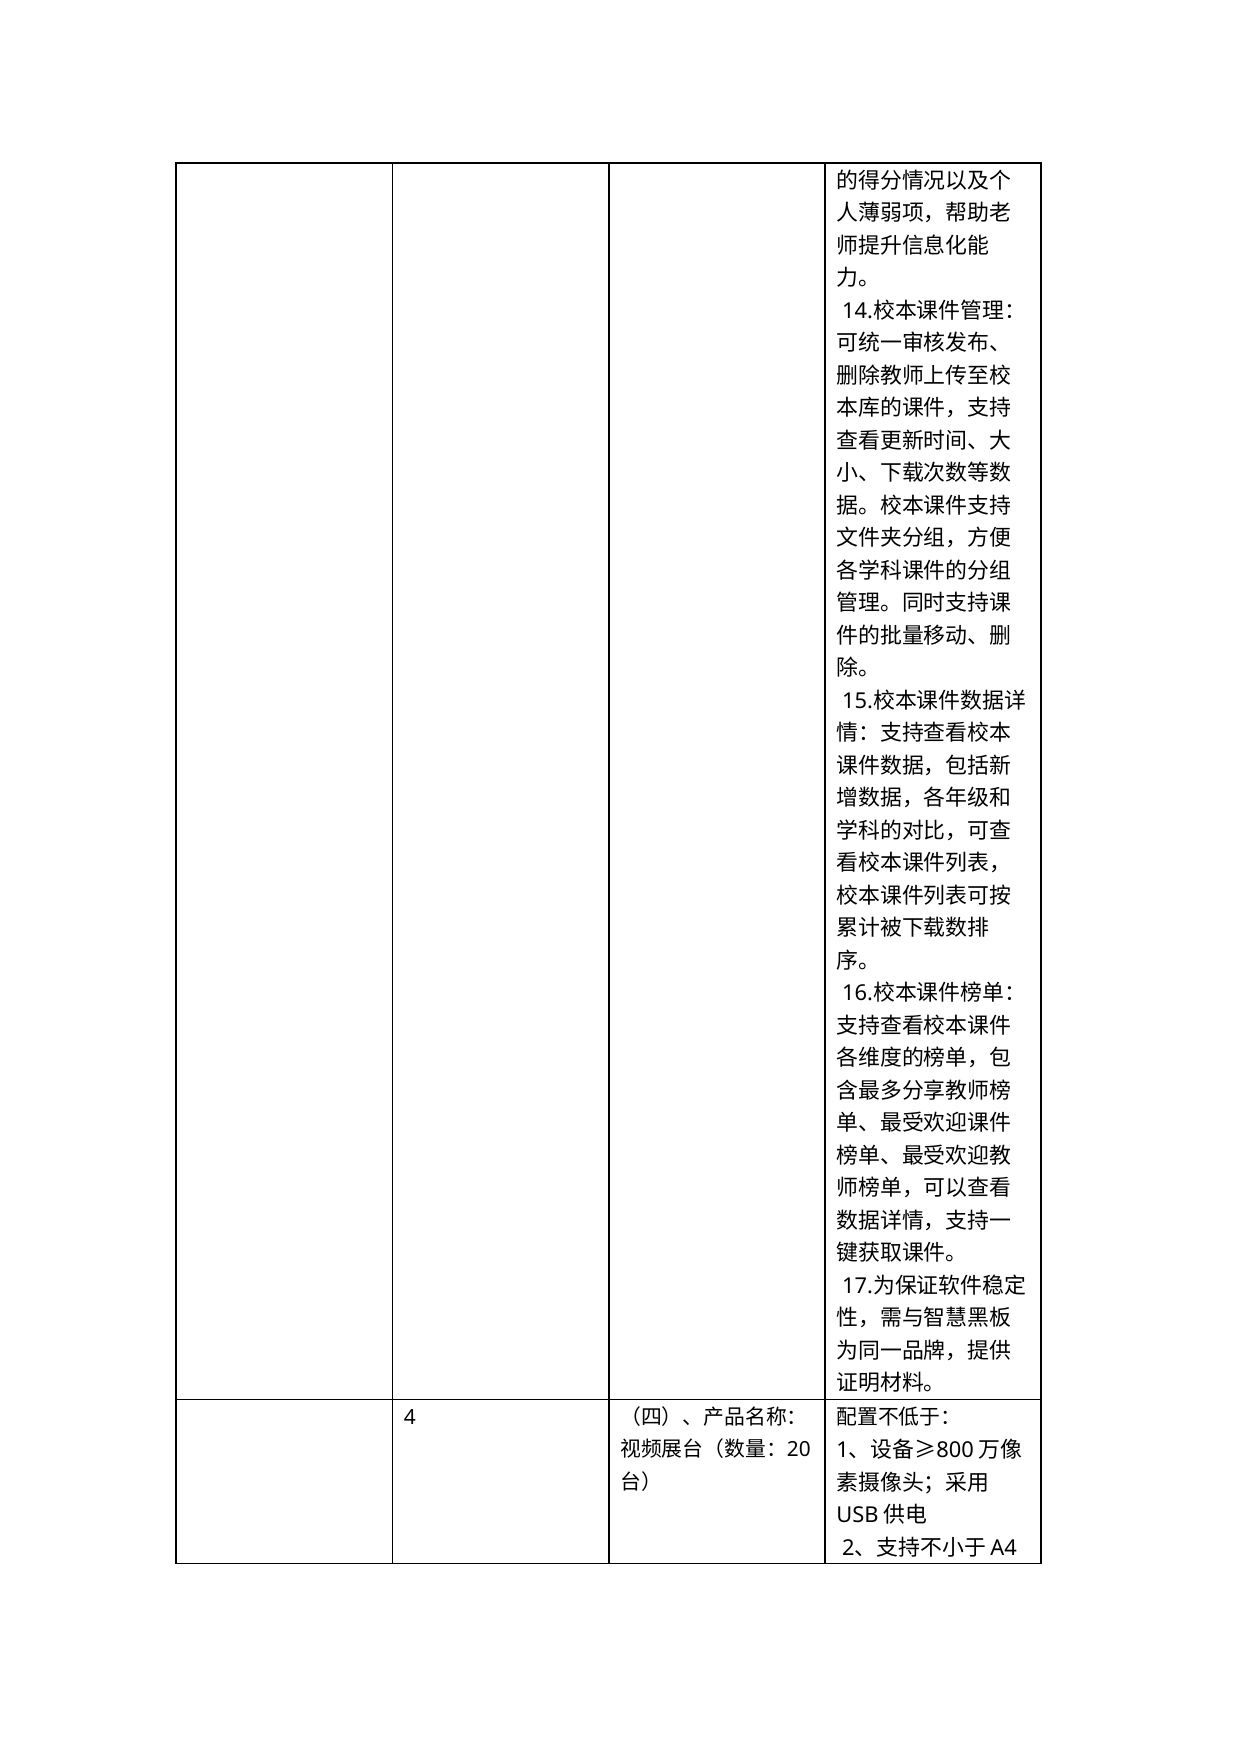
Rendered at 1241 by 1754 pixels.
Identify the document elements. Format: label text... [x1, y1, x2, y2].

table_cell 4 [393, 1400, 608, 1563]
table_cell [177, 164, 392, 1398]
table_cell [610, 1400, 824, 1563]
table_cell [610, 164, 824, 1398]
table_cell 3 [393, 164, 608, 1398]
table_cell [826, 164, 1040, 1398]
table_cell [826, 1400, 1040, 1563]
table_cell [177, 1400, 392, 1563]
